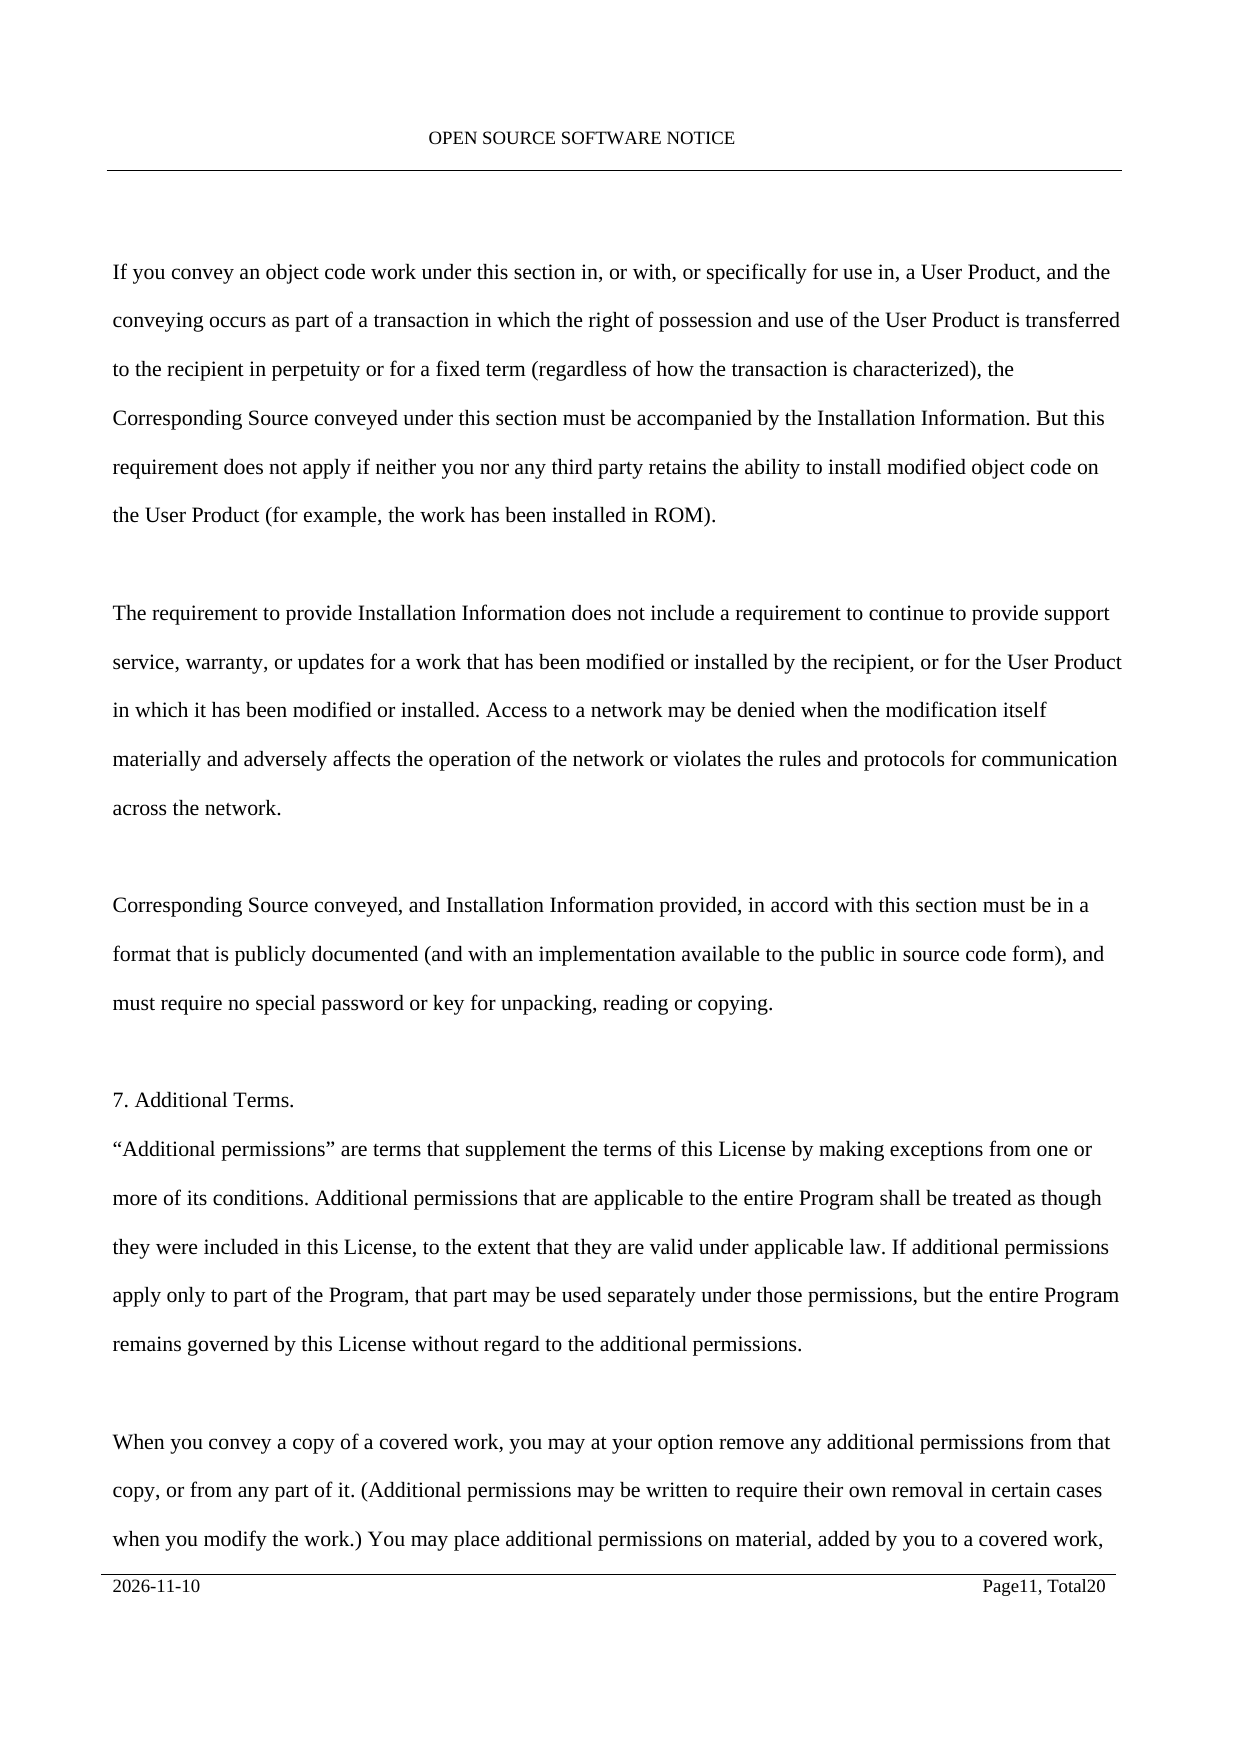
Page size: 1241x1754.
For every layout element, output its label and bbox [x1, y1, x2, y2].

text [112, 206, 1128, 1555]
